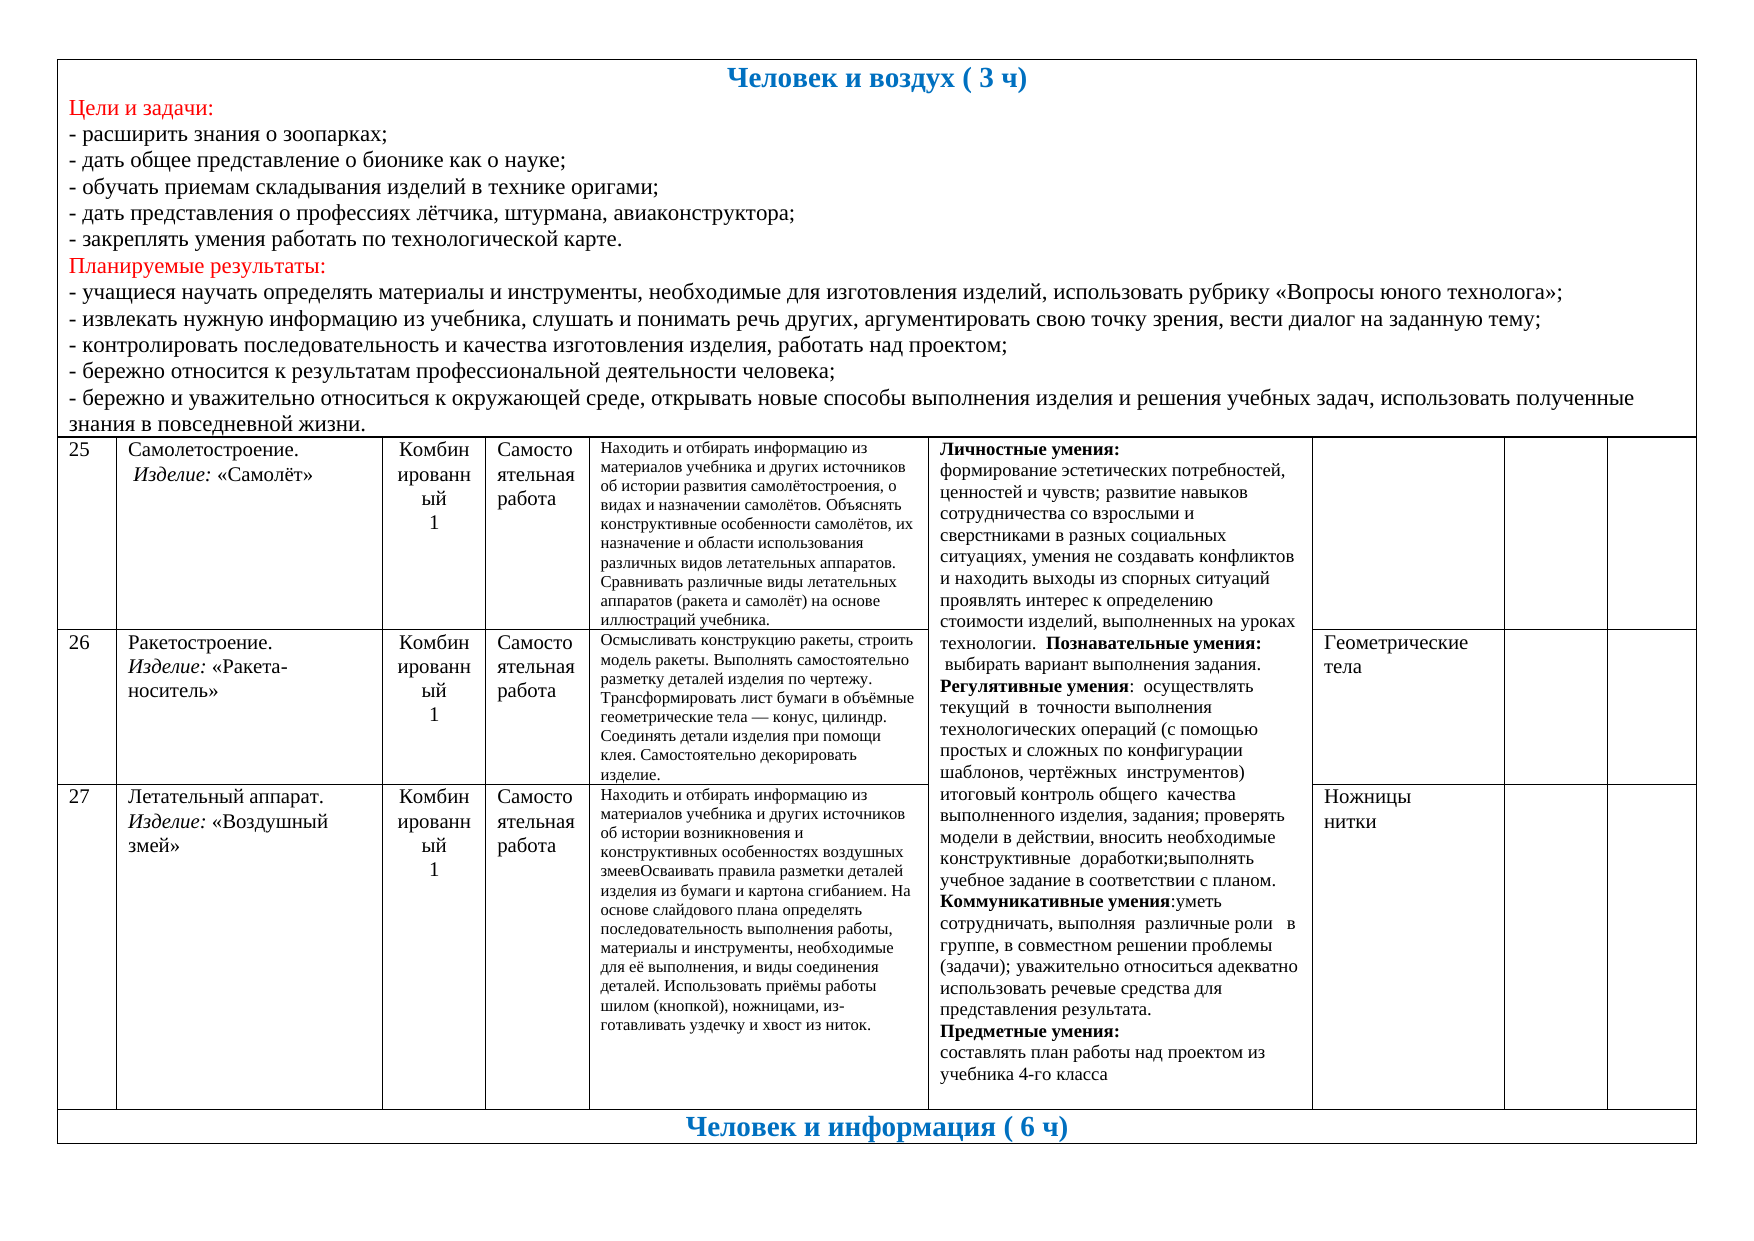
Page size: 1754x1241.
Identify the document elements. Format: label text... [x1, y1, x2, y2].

table_cell [1313, 438, 1504, 629]
table_cell Ракетостроение. Изделие: «Ракета-носитель» [117, 630, 382, 783]
table_cell 25 [58, 438, 116, 629]
table_cell Геометрические тела [1313, 630, 1504, 783]
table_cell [58, 1110, 1696, 1143]
table_cell Самостоятельная работа [486, 630, 589, 783]
table_cell Самостоятельная работа [486, 438, 589, 629]
table_cell Летательный аппарат. Изделие: «Воздушный змей» [117, 785, 382, 1108]
table_cell Личностные умения: формирование эстетических потребностей, ценностей и чувств; развитие навыков сотрудничества со взрослыми и сверстниками в разных социальных ситуациях, умения не создавать конфликтов и находить выходы из спорных ситуаций проявлять интерес к определению стоимости изделий, выполненных на уроках технологии. Познавательные умения: выбирать вариант выполнения задания. Регулятивные умения: осуществлять текущий в точности выполнения технологических операций (с помощью простых и сложных по конфигурации шаблонов, чертёжных инструментов) итоговый контроль общего качества выполненного изделия, задания; проверять модели в действии, вносить необходимые конструктивные доработки;выполнять учебное задание в соответствии с планом. Коммуникативные умения:уметь сотрудничать, выполняя различные роли в группе, в совместном решении проблемы (задачи); уважительно относиться адекватно использовать речевые средства для представления результата. Предметные умения: составлять план работы над проектом из учебника 4-го класса [929, 438, 1312, 1108]
table_cell 26 [58, 630, 116, 783]
table_cell Комбинированный 1 [383, 438, 485, 629]
table_cell Самолетостроение. Изделие: «Самолёт» [117, 438, 382, 629]
table_cell [1608, 438, 1696, 629]
table_cell Осмысливать конструкцию ракеты, строить модель ракеты. Выполнять самостоятельно разметку деталей изделия по чертежу. Трансформировать лист бумаги в объёмные геометрические тела — конус, цилиндр. Соединять детали изделия при помощи клея. Самостоятельно декорировать изделие. [659, 630, 928, 783]
table_cell Самостоятельная работа [486, 785, 589, 1108]
table_cell Комбинированный 1 [383, 785, 485, 1108]
table_cell Человек и воздух ( 3 ч) Цели и задачи: - расширить знания о зоопарках; - дать общее представление о бионике как о науке; - обучать приемам складывания изделий в технике оригами; - дать представления о профессиях лётчика, штурмана, авиаконструктора; - закреплять умения работать по технологической карте. Планируемые результаты: - учащиеся научать определять материалы и инструменты, необходимые для изготовления изделий, использовать рубрику «Вопросы юного технолога»; - извлекать нужную информацию из учебника, слушать и понимать речь других, аргументировать свою точку зрения, вести диалог на заданную тему; - контролировать последовательность и качества изготовления изделия, работать над проектом; - бережно относится к результатам профессиональной деятельности человека; - бережно и уважительно относиться к окружающей среде, открывать новые способы выполнения изделия и решения учебных задач, использовать полученные знания в повседневной жизни. [58, 60, 1696, 436]
table_cell 27 [58, 785, 116, 1108]
table_cell [1505, 438, 1607, 629]
table_cell [1608, 630, 1696, 783]
table_cell Ножницы нитки [1313, 785, 1504, 1108]
table_cell [1505, 630, 1607, 783]
table_cell [1608, 785, 1696, 1108]
table_cell [1505, 785, 1607, 1108]
table_cell Находить и отбирать информацию из материалов учебника и других источников об истории возникновения и конструктивных особенностях воздушных змеевОсваивать правила разметки деталей изделия из бумаги и картона сгибанием. На основе слайдового плана определять последовательность выполнения работы, материалы и инструменты, необходимые для её выполнения, и виды соединения деталей. Использовать приёмы работы шилом (кнопкой), ножницами, изготавливать уздечку и хвост из ниток. [590, 785, 928, 1108]
table_cell Находить и отбирать информацию из материалов учебника и других источников об истории развития самолётостроения, о видах и назначении самолётов. Объяснять конструктивные особенности самолётов, их назначение и области использования различных видов летательных аппаратов. Сравнивать различные виды летательных аппаратов (ракета и самолёт) на основе иллюстраций учебника. [590, 438, 928, 629]
table_cell Комбинированный 1 [383, 630, 485, 783]
